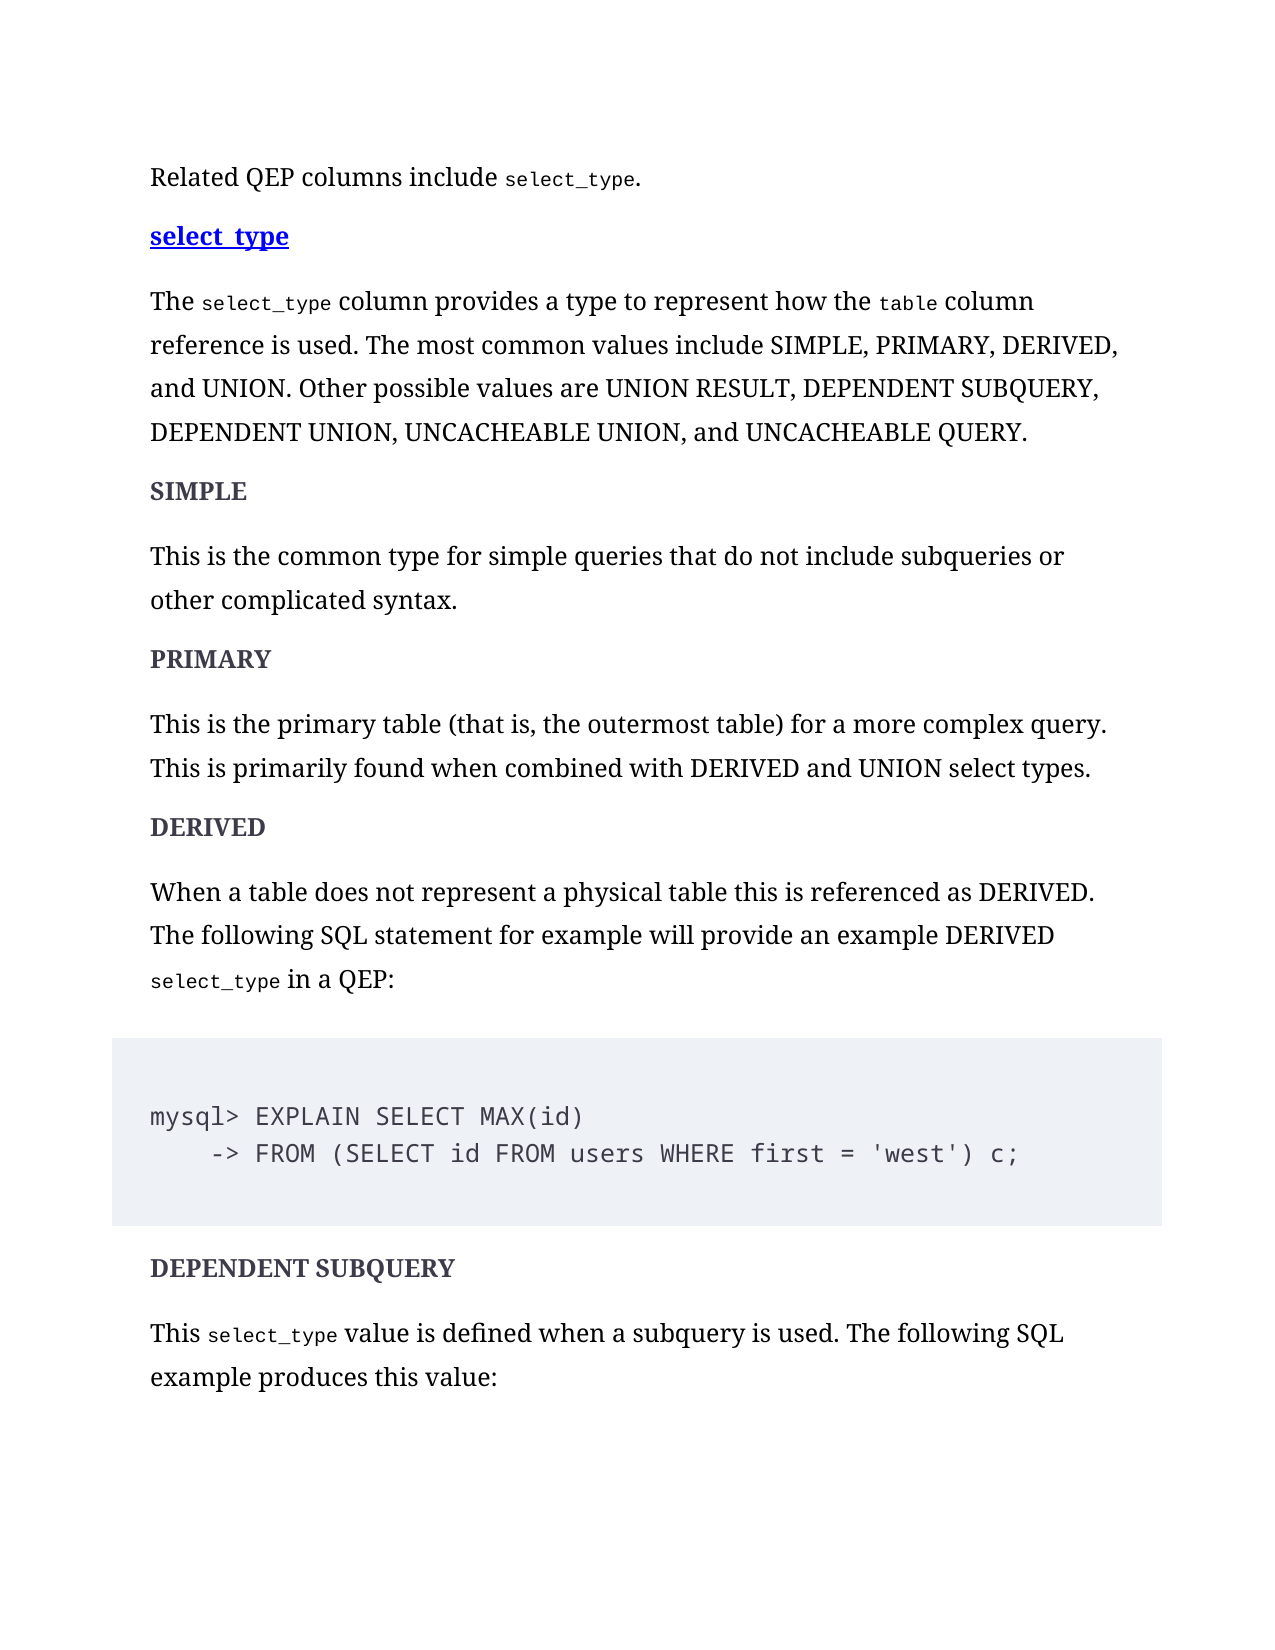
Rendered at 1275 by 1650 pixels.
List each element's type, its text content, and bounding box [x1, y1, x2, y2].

subtitle select_type [150, 215, 1125, 253]
subtitle SIMPLE [150, 470, 1125, 508]
text This select_type value is defined when a subquery is used. The following SQL example produces this value: [150, 1306, 1125, 1394]
text This is the common type for simple queries that do not include subqueries or other complicated syntax. [150, 529, 1125, 617]
subtitle DERIVED [150, 806, 1125, 843]
subtitle PRIMARY [150, 638, 1125, 676]
text The select_type column provides a type to represent how the table column reference is used. The most common values include SIMPLE, PRIMARY, DERIVED, and UNION. Other possible values are UNION RESULT, DEPENDENT SUBQUERY, DEPENDENT UNION, UNCACHEABLE UNION, and UNCACHEABLE QUERY. [150, 274, 1125, 449]
text Related QEP columns include select_type. [150, 150, 1125, 194]
subtitle DEPENDENT SUBQUERY [150, 1247, 1125, 1285]
text When a table does not represent a physical table this is referenced as DERIVED. The following SQL statement for example will provide an example DERIVED select_type in a QEP: [150, 864, 1125, 996]
text This is the primary table (that is, the outermost table) for a more complex query. This is primarily found when combined with DERIVED and UNION select types. [150, 697, 1125, 784]
text mysql> EXPLAIN SELECT MAX(id) -> FROM (SELECT id FROM users WHERE first = 'west') c; [112, 1038, 1162, 1226]
